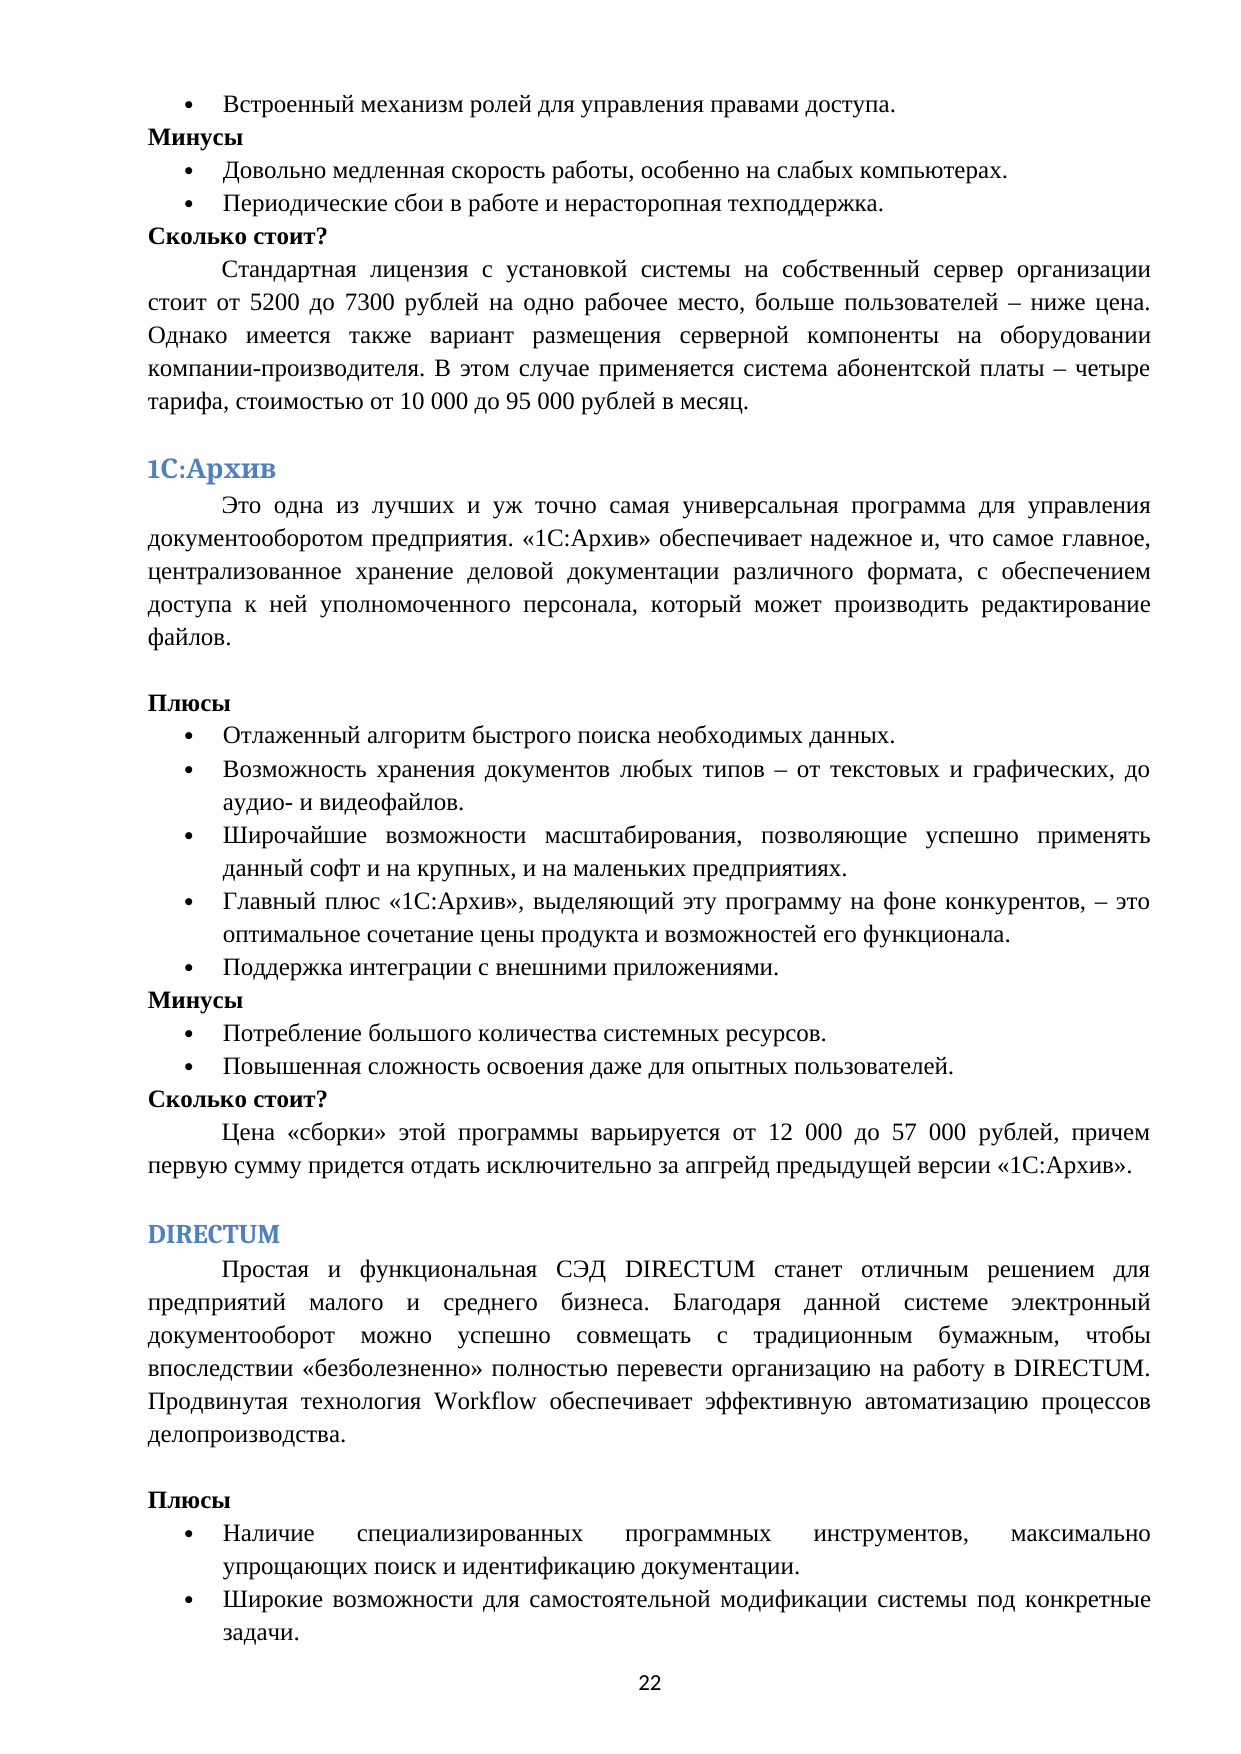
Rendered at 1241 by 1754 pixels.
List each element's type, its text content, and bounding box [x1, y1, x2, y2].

list Периодические сбои в работе и нерасторопная техподдержка. [185, 188, 1152, 216]
text Минусы [148, 985, 1152, 1013]
text Стандартная лицензия с установкой системы на собственный сервер организации стоит от 5200 до 7300 рублей на одно рабочее место, больше пользователей – ниже цена. Однако имеется также вариант размещения серверной компоненты на оборудовании компании-производителя. В этом случае применяется система абонентской платы – четыре тарифа, стоимостью от 10 000 до 95 000 рублей в месяц. [148, 254, 1152, 414]
list Широкие возможности для самостоятельной модификации системы под конкретные задачи. [185, 1584, 1152, 1646]
list Главный плюс «1С:Архив», выделяющий эту программу на фоне конкурентов, – это оптимальное сочетание цены продукта и возможностей его функционала. [185, 886, 1152, 947]
subtitle 1С:Архив [148, 454, 1152, 486]
list Отлаженный алгоритм быстрого поиска необходимых данных. [185, 721, 1152, 749]
list Довольно медленная скорость работы, особенно на слабых компьютерах. [185, 155, 1152, 183]
subtitle DIRECTUM [148, 1219, 1152, 1250]
text Сколько стоит? [148, 221, 1152, 249]
list Наличие специализированных программных инструментов, максимально упрощающих поиск и идентификацию документации. [185, 1518, 1152, 1579]
list Встроенный механизм ролей для управления правами доступа. [185, 89, 1152, 117]
text Простая и функциональная СЭД DIRECTUM станет отличным решением для предприятий малого и среднего бизнеса. Благодаря данной системе электронный документооборот можно успешно совмещать с традиционным бумажным, чтобы впоследствии «безболезненно» полностью перевести организацию на работу в DIRECTUM. Продвинутая технология Workflow обеспечивает эффективную автоматизацию процессов делопроизводства. [148, 1254, 1152, 1448]
text Минусы [148, 122, 1152, 150]
list Поддержка интеграции с внешними приложениями. [185, 952, 1152, 981]
text Цена «сборки» этой программы варьируется от 12 000 до 57 000 рублей, причем первую сумму придется отдать исключительно за апгрейд предыдущей версии «1С:Архив». [148, 1117, 1152, 1179]
list Потребление большого количества системных ресурсов. [185, 1018, 1152, 1047]
list Повышенная сложность освоения даже для опытных пользователей. [185, 1051, 1152, 1079]
list Возможность хранения документов любых типов – от текстовых и графических, до аудио- и видеофайлов. [185, 754, 1152, 815]
text Плюсы [148, 688, 1152, 716]
text Плюсы [148, 1485, 1152, 1513]
text Это одна из лучших и уж точно самая универсальная программа для управления документооборотом предприятия. «1С:Архив» обеспечивает надежное и, что самое главное, централизованное хранение деловой документации различного формата, с обеспечением доступа к ней уполномоченного персонала, который может производить редактирование файлов. [148, 490, 1152, 651]
list Широчайшие возможности масштабирования, позволяющие успешно применять данный софт и на крупных, и на маленьких предприятиях. [185, 820, 1152, 881]
text Сколько стоит? [148, 1084, 1152, 1113]
